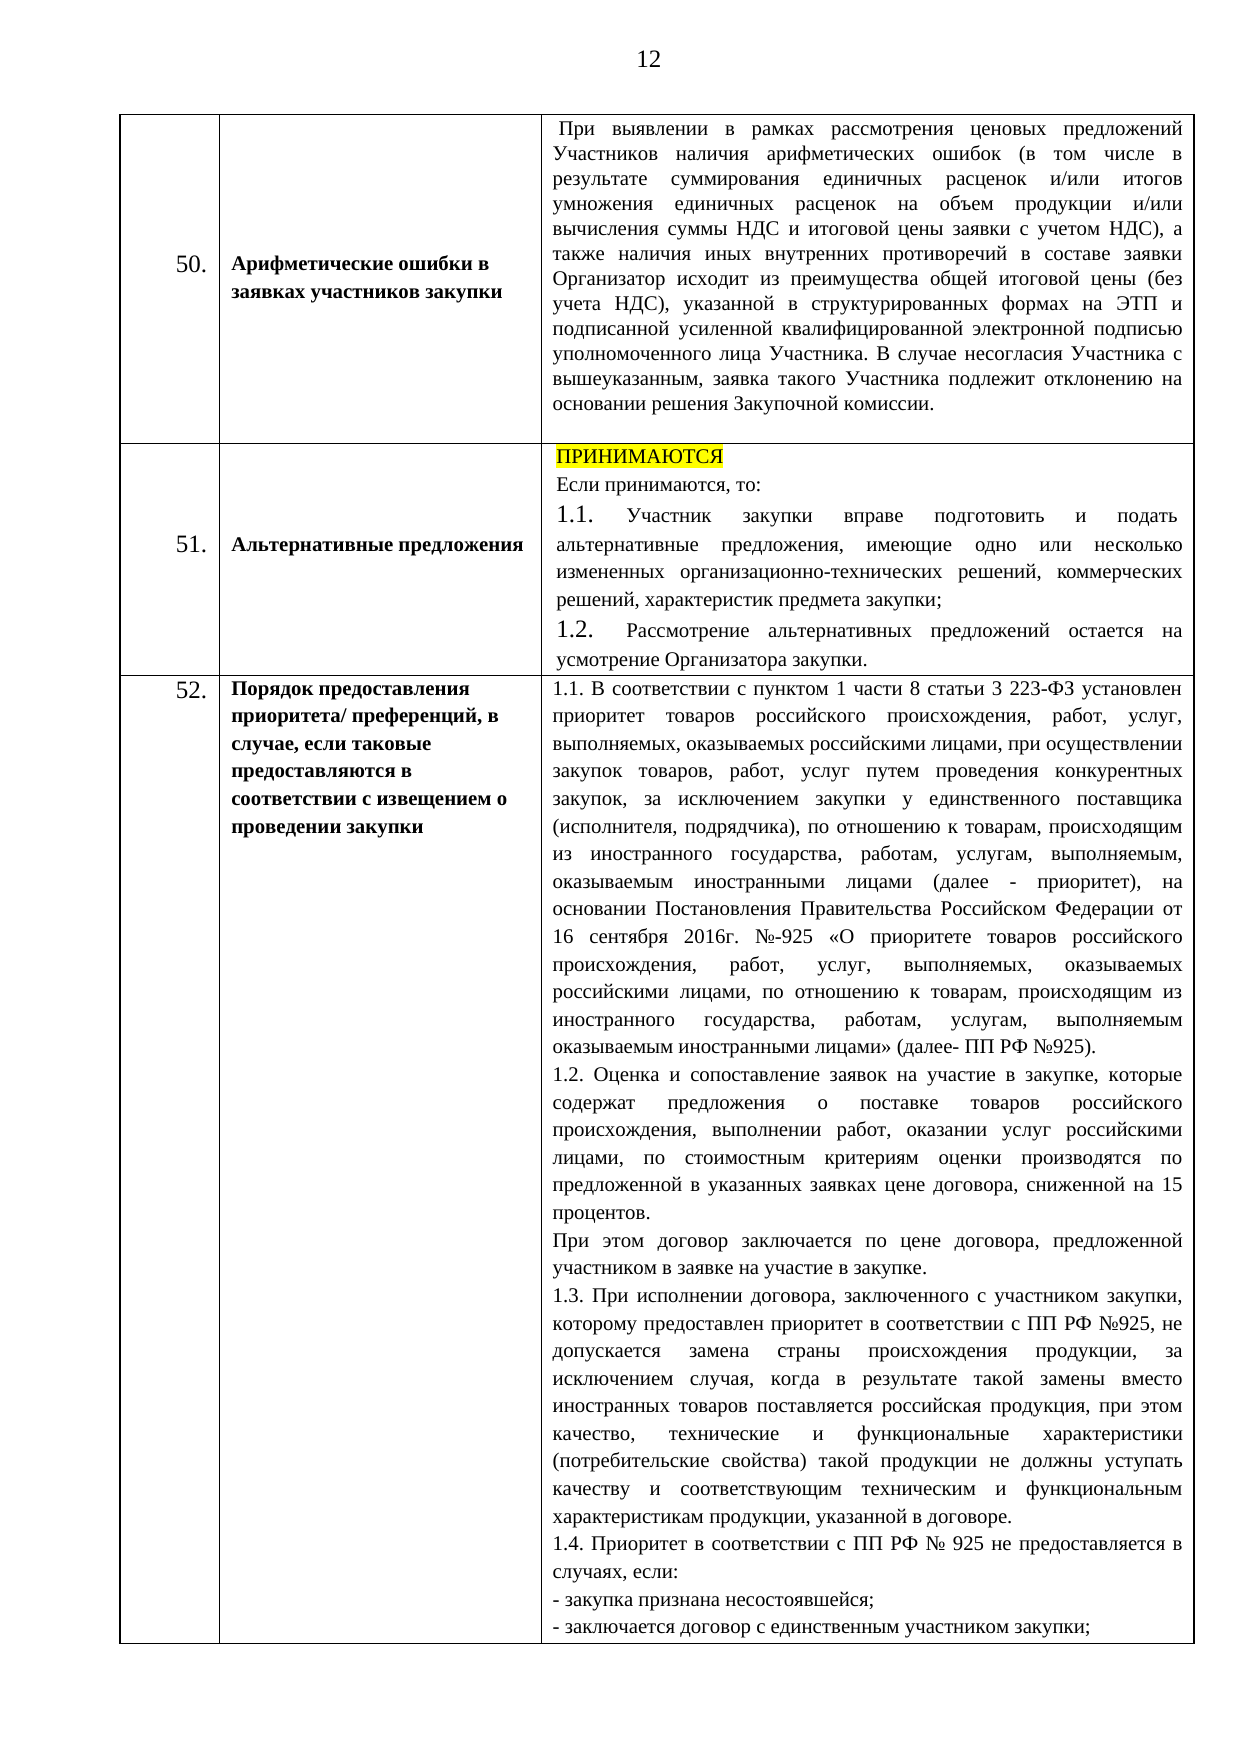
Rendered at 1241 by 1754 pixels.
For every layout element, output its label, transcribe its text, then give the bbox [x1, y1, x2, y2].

table_cell ПРИНИМАЮТСЯ Если принимаются, то: Участник закупки вправе подготовить и подать альтернативные предложения, имеющие одно или несколько измененных организационно-технических решений, коммерческих решений, характеристик предмета закупки; Рассмотрение альтернативных предложений остается на усмотрение Организатора закупки. [542, 444, 1193, 674]
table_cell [220, 676, 541, 1642]
table_cell [121, 444, 219, 674]
table_cell Альтернативные предложения [220, 444, 541, 674]
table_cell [542, 676, 1193, 1642]
table_cell Арифметические ошибки в заявках участников закупки [220, 115, 541, 443]
table_cell [121, 115, 219, 443]
table_cell [121, 676, 219, 1642]
table_cell При выявлении в рамках рассмотрения ценовых предложений Участников наличия арифметических ошибок (в том числе в результате суммирования единичных расценок и/или итогов умножения единичных расценок на объем продукции и/или вычисления суммы НДС и итоговой цены заявки с учетом НДС), а также наличия иных внутренних противоречий в составе заявки Организатор исходит из преимущества общей итоговой цены (без учета НДС), указанной в структурированных формах на ЭТП и подписанной усиленной квалифицированной электронной подписью уполномоченного лица Участника. В случае несогласия Участника с вышеуказанным, заявка такого Участника подлежит отклонению на основании решения Закупочной комиссии. [542, 115, 1193, 443]
